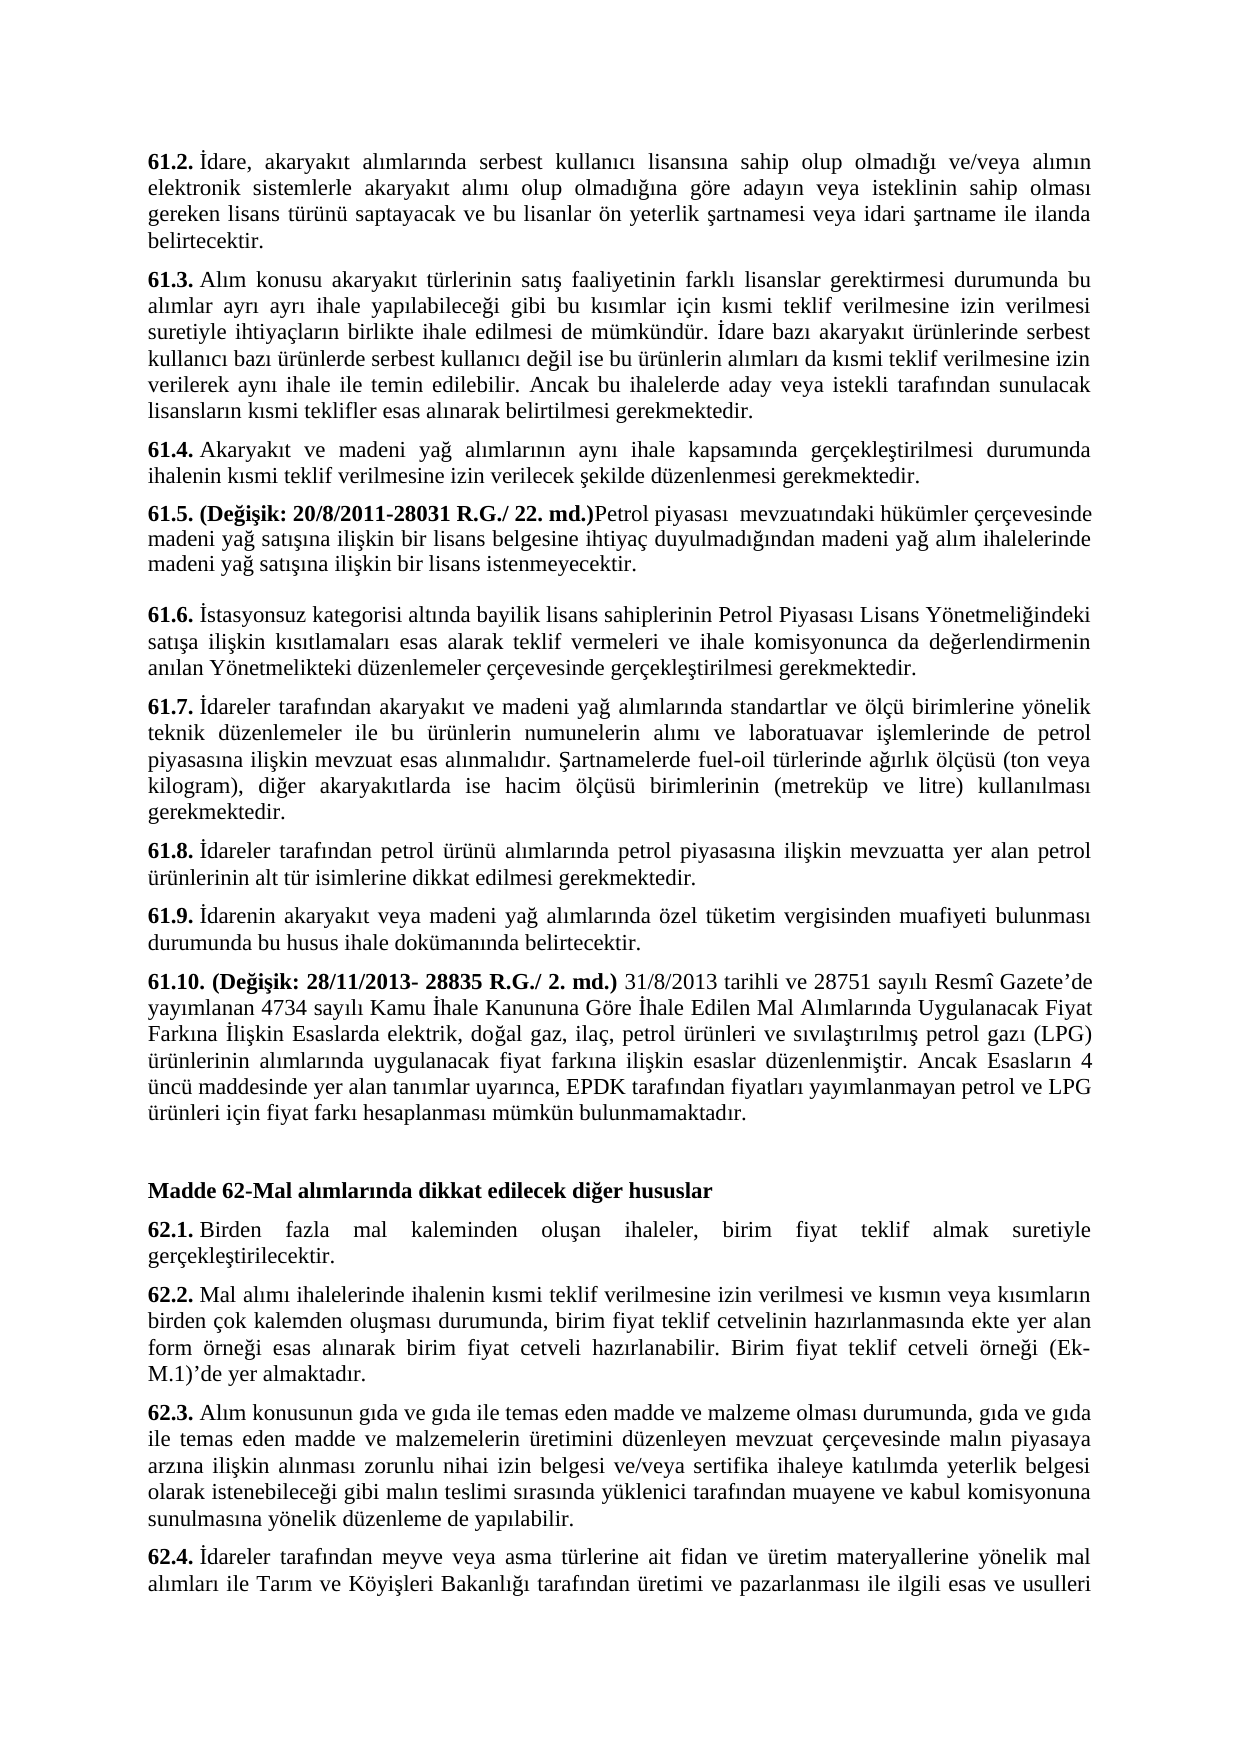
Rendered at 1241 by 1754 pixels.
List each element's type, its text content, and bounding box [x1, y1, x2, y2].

text 61.10. (Değişik: 28/11/2013- 28835 R.G./ 2. md.) 31/8/2013 tarihli ve 28751 sayılı Resmî Gazete’de yayımlanan 4734 sayılı Kamu İhale Kanununa Göre İhale Edilen Mal Alımlarında Uygulanacak Fiyat Farkına İlişkin Esaslarda elektrik, doğal gaz, ilaç, petrol ürünleri ve sıvılaştırılmış petrol gazı (LPG) ürünlerinin alımlarında uygulanacak fiyat farkına ilişkin esaslar düzenlenmiştir. Ancak Esasların 4 üncü maddesinde yer alan tanımlar uyarınca, EPDK tarafından fiyatları yayımlanmayan petrol ve LPG ürünleri için fiyat farkı hesaplanması mümkün bulunmamaktadır. [148, 968, 1092, 1126]
text 61.5. (Değişik: 20/8/2011-28031 R.G./ 22. md.)Petrol piyasası mevzuatındaki hükümler çerçevesinde madeni yağ satışına ilişkin bir lisans belgesine ihtiyaç duyulmadığından madeni yağ alım ihalelerinde madeni yağ satışına ilişkin bir lisans istenmeyecektir. [148, 501, 1092, 576]
text 61.2. İdare, akaryakıt alımlarında serbest kullanıcı lisansına sahip olup olmadığı ve/veya alımın elektronik sistemlerle akaryakıt alımı olup olmadığına göre adayın veya isteklinin sahip olması gereken lisans türünü saptayacak ve bu lisanlar ön yeterlik şartnamesi veya idari şartname ile ilanda belirtecektir. [148, 148, 1092, 253]
text 61.3. Alım konusu akaryakıt türlerinin satış faaliyetinin farklı lisanslar gerektirmesi durumunda bu alımlar ayrı ayrı ihale yapılabileceği gibi bu kısımlar için kısmi teklif verilmesine izin verilmesi suretiyle ihtiyaçların birlikte ihale edilmesi de mümkündür. İdare bazı akaryakıt ürünlerinde serbest kullanıcı bazı ürünlerde serbest kullanıcı değil ise bu ürünlerin alımları da kısmi teklif verilmesine izin verilerek aynı ihale ile temin edilebilir. Ancak bu ihalelerde aday veya istekli tarafından sunulacak lisansların kısmi teklifler esas alınarak belirtilmesi gerekmektedir. [148, 266, 1092, 424]
text 61.9. İdarenin akaryakıt veya madeni yağ alımlarında özel tüketim vergisinden muafiyeti bulunması durumunda bu husus ihale dokümanında belirtecektir. [148, 902, 1092, 955]
text 61.8. İdareler tarafından petrol ürünü alımlarında petrol piyasasına ilişkin mevzuatta yer alan petrol ürünlerinin alt tür isimlerine dikkat edilmesi gerekmektedir. [148, 837, 1092, 890]
text 61.7. İdareler tarafından akaryakıt ve madeni yağ alımlarında standartlar ve ölçü birimlerine yönelik teknik düzenlemeler ile bu ürünlerin numunelerin alımı ve laboratuavar işlemlerinde de petrol piyasasına ilişkin mevzuat esas alınmalıdır. Şartnamelerde fuel-oil türlerinde ağırlık ölçüsü (ton veya kilogram), diğer akaryakıtlarda ise hacim ölçüsü birimlerinin (metreküp ve litre) kullanılması gerekmektedir. [148, 693, 1092, 825]
text 61.6. İstasyonsuz kategorisi altında bayilik lisans sahiplerinin Petrol Piyasası Lisans Yönetmeliğindeki satışa ilişkin kısıtlamaları esas alarak teklif vermeleri ve ihale komisyonunca da değerlendirmenin anılan Yönetmelikteki düzenlemeler çerçevesinde gerçekleştirilmesi gerekmektedir. [148, 601, 1092, 681]
text 62.1. Birden fazla mal kaleminden oluşan ihaleler, birim fiyat teklif almak suretiyle gerçekleştirilecektir. [148, 1216, 1092, 1269]
text Madde 62-Mal alımlarında dikkat edilecek diğer hususlar [148, 1177, 1092, 1203]
text 62.3. Alım konusunun gıda ve gıda ile temas eden madde ve malzeme olması durumunda, gıda ve gıda ile temas eden madde ve malzemelerin üretimini düzenleyen mevzuat çerçevesinde malın piyasaya arzına ilişkin alınması zorunlu nihai izin belgesi ve/veya sertifika ihaleye katılımda yeterlik belgesi olarak istenebileceği gibi malın teslimi sırasında yüklenici tarafından muayene ve kabul komisyonuna sunulmasına yönelik düzenleme de yapılabilir. [148, 1399, 1092, 1531]
text 62.2. Mal alımı ihalelerinde ihalenin kısmi teklif verilmesine izin verilmesi ve kısmın veya kısımların birden çok kalemden oluşması durumunda, birim fiyat teklif cetvelinin hazırlanmasında ekte yer alan form örneği esas alınarak birim fiyat cetveli hazırlanabilir. Birim fiyat teklif cetveli örneği (Ek-M.1)’de yer almaktadır. [148, 1281, 1092, 1387]
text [148, 1543, 1092, 1596]
text 61.4. Akaryakıt ve madeni yağ alımlarının aynı ihale kapsamında gerçekleştirilmesi durumunda ihalenin kısmi teklif verilmesine izin verilecek şekilde düzenlenmesi gerekmektedir. [148, 436, 1092, 489]
